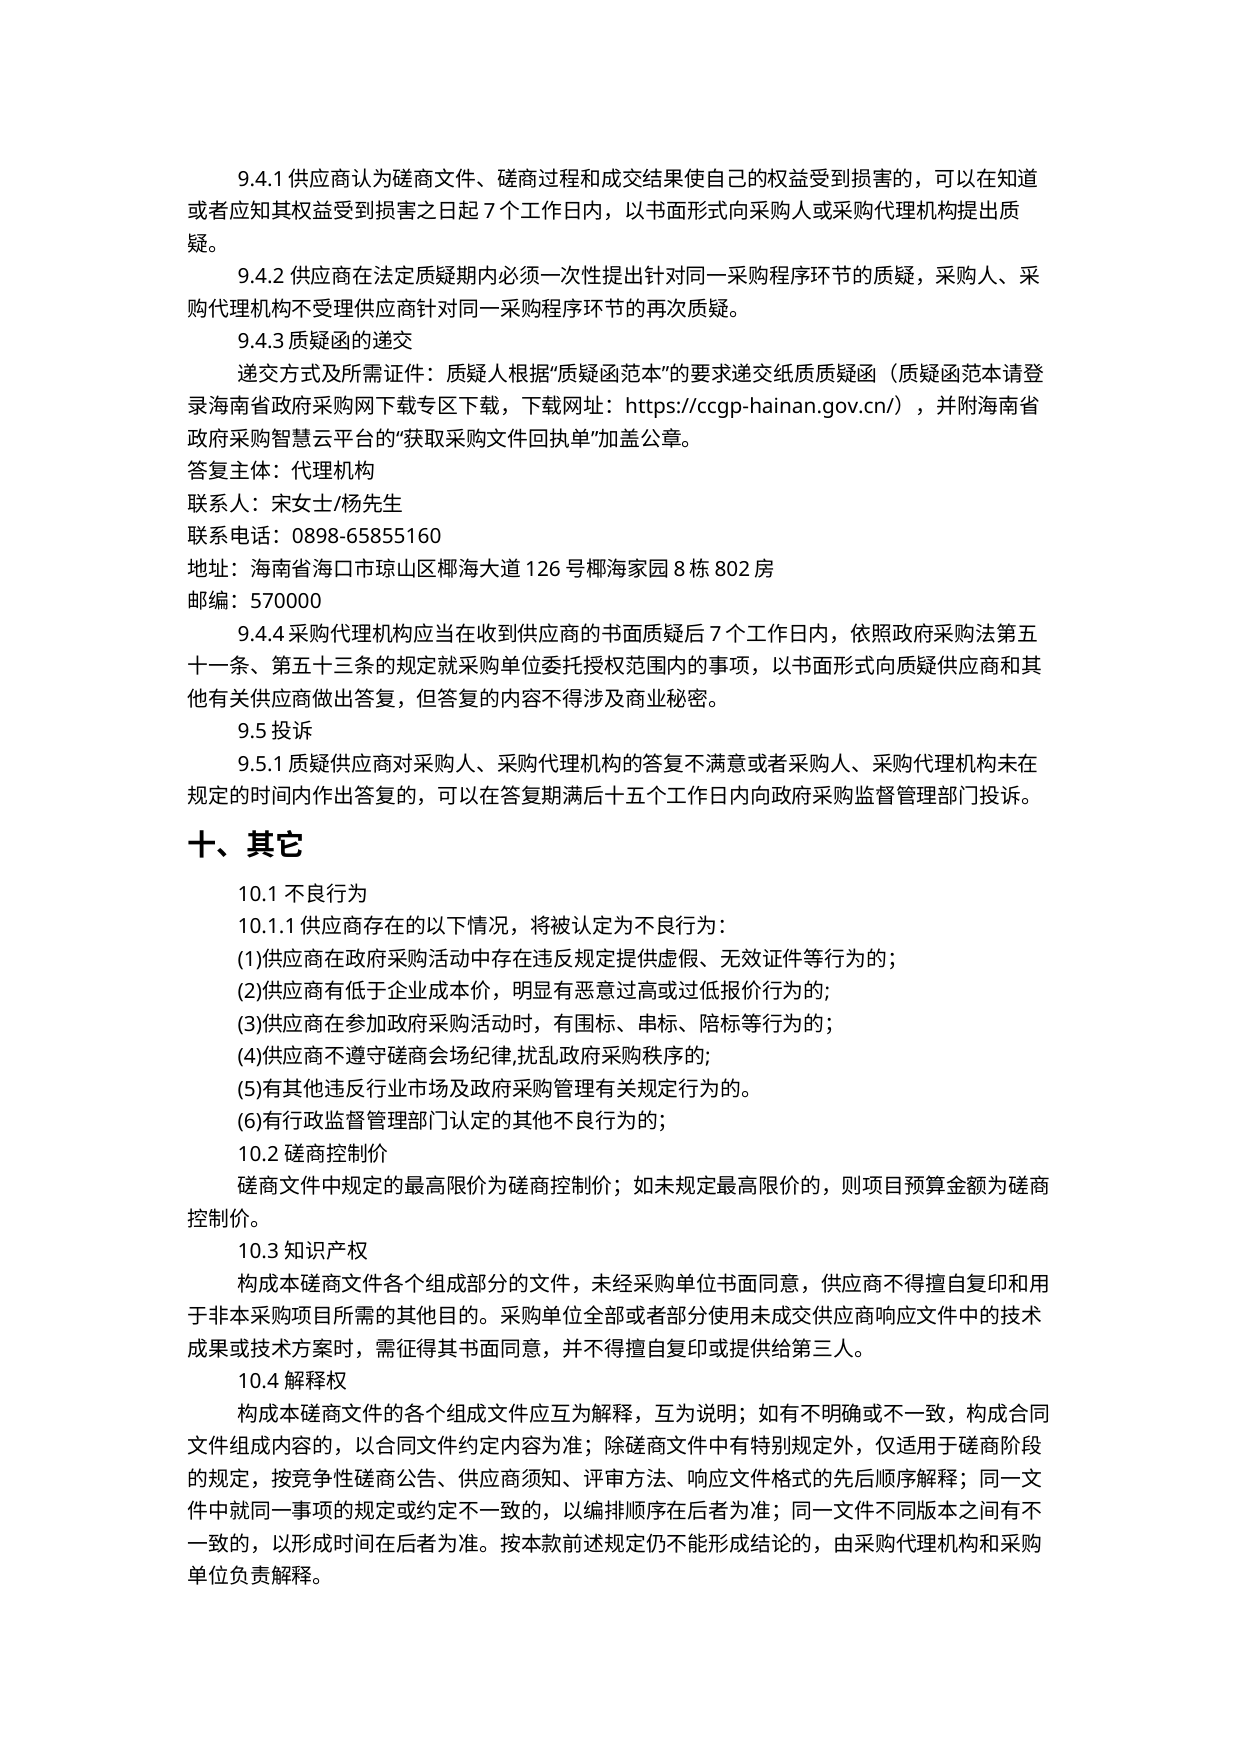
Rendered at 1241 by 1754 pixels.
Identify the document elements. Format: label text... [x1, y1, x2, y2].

text 邮编：570000 [187, 584, 1053, 617]
text 答复主体：代理机构 [187, 454, 1053, 487]
text (4)供应商不遵守磋商会场纪律,扰乱政府采购秩序的; [187, 1039, 1053, 1072]
text 磋商文件中规定的最高限价为磋商控制价；如未规定最高限价的，则项目预算金额为磋商控制价。 [187, 1169, 1053, 1234]
text 9.4.4采购代理机构应当在收到供应商的书面质疑后7个工作日内，依照政府采购法第五十一条、第五十三条的规定就采购单位委托授权范围内的事项，以书面形式向质疑供应商和其他有关供应商做出答复，但答复的内容不得涉及商业秘密。 [187, 617, 1053, 714]
text 10.2 磋商控制价 [187, 1137, 1053, 1169]
text 9.4.1供应商认为磋商文件、磋商过程和成交结果使自己的权益受到损害的，可以在知道或者应知其权益受到损害之日起7个工作日内，以书面形式向采购人或采购代理机构提出质疑。 [187, 162, 1053, 259]
text 构成本磋商文件的各个组成文件应互为解释，互为说明；如有不明确或不一致，构成合同文件组成内容的，以合同文件约定内容为准；除磋商文件中有特别规定外，仅适用于磋商阶段的规定，按竞争性磋商公告、供应商须知、评审方法、响应文件格式的先后顺序解释；同一文件中就同一事项的规定或约定不一致的，以编排顺序在后者为准；同一文件不同版本之间有不一致的，以形成时间在后者为准。按本款前述规定仍不能形成结论的，由采购代理机构和采购单位负责解释。 [187, 1397, 1053, 1592]
text 10.4 解释权 [187, 1364, 1053, 1397]
text 9.5.1质疑供应商对采购人、采购代理机构的答复不满意或者采购人、采购代理机构未在规定的时间内作出答复的，可以在答复期满后十五个工作日内向政府采购监督管理部门投诉。 [187, 747, 1053, 812]
text (3)供应商在参加政府采购活动时，有围标、串标、陪标等行为的； [187, 1007, 1053, 1039]
text (2)供应商有低于企业成本价，明显有恶意过高或过低报价行为的; [187, 974, 1053, 1007]
text 10.1 不良行为 [187, 877, 1053, 909]
text 地址：海南省海口市琼山区椰海大道126号椰海家园8栋802房 [187, 552, 1053, 584]
text 构成本磋商文件各个组成部分的文件，未经采购单位书面同意，供应商不得擅自复印和用于非本采购项目所需的其他目的。采购单位全部或者部分使用未成交供应商响应文件中的技术成果或技术方案时，需征得其书面同意，并不得擅自复印或提供给第三人。 [187, 1267, 1053, 1364]
text (5)有其他违反行业市场及政府采购管理有关规定行为的。 [187, 1072, 1053, 1104]
text (1)供应商在政府采购活动中存在违反规定提供虚假、无效证件等行为的； [187, 942, 1053, 974]
text 10.3 知识产权 [187, 1234, 1053, 1267]
text 递交方式及所需证件：质疑人根据“质疑函范本”的要求递交纸质质疑函（质疑函范本请登录海南省政府采购网下载专区下载，下载网址：https://ccgp-hainan.gov.cn/），并附海南省政府采购智慧云平台的“获取采购文件回执单”加盖公章。 [187, 357, 1053, 454]
text 9.4.2 供应商在法定质疑期内必须一次性提出针对同一采购程序环节的质疑，采购人、采购代理机构不受理供应商针对同一采购程序环节的再次质疑。 [187, 259, 1053, 324]
text 9.4.3质疑函的递交 [187, 324, 1053, 357]
text 十、其它 [187, 812, 1053, 877]
text (6)有行政监督管理部门认定的其他不良行为的； [187, 1104, 1053, 1137]
text 9.5投诉 [187, 714, 1053, 747]
text 联系人：宋女士/杨先生 [187, 487, 1053, 519]
text 联系电话：0898-65855160 [187, 519, 1053, 552]
text 10.1.1供应商存在的以下情况，将被认定为不良行为： [187, 909, 1053, 942]
